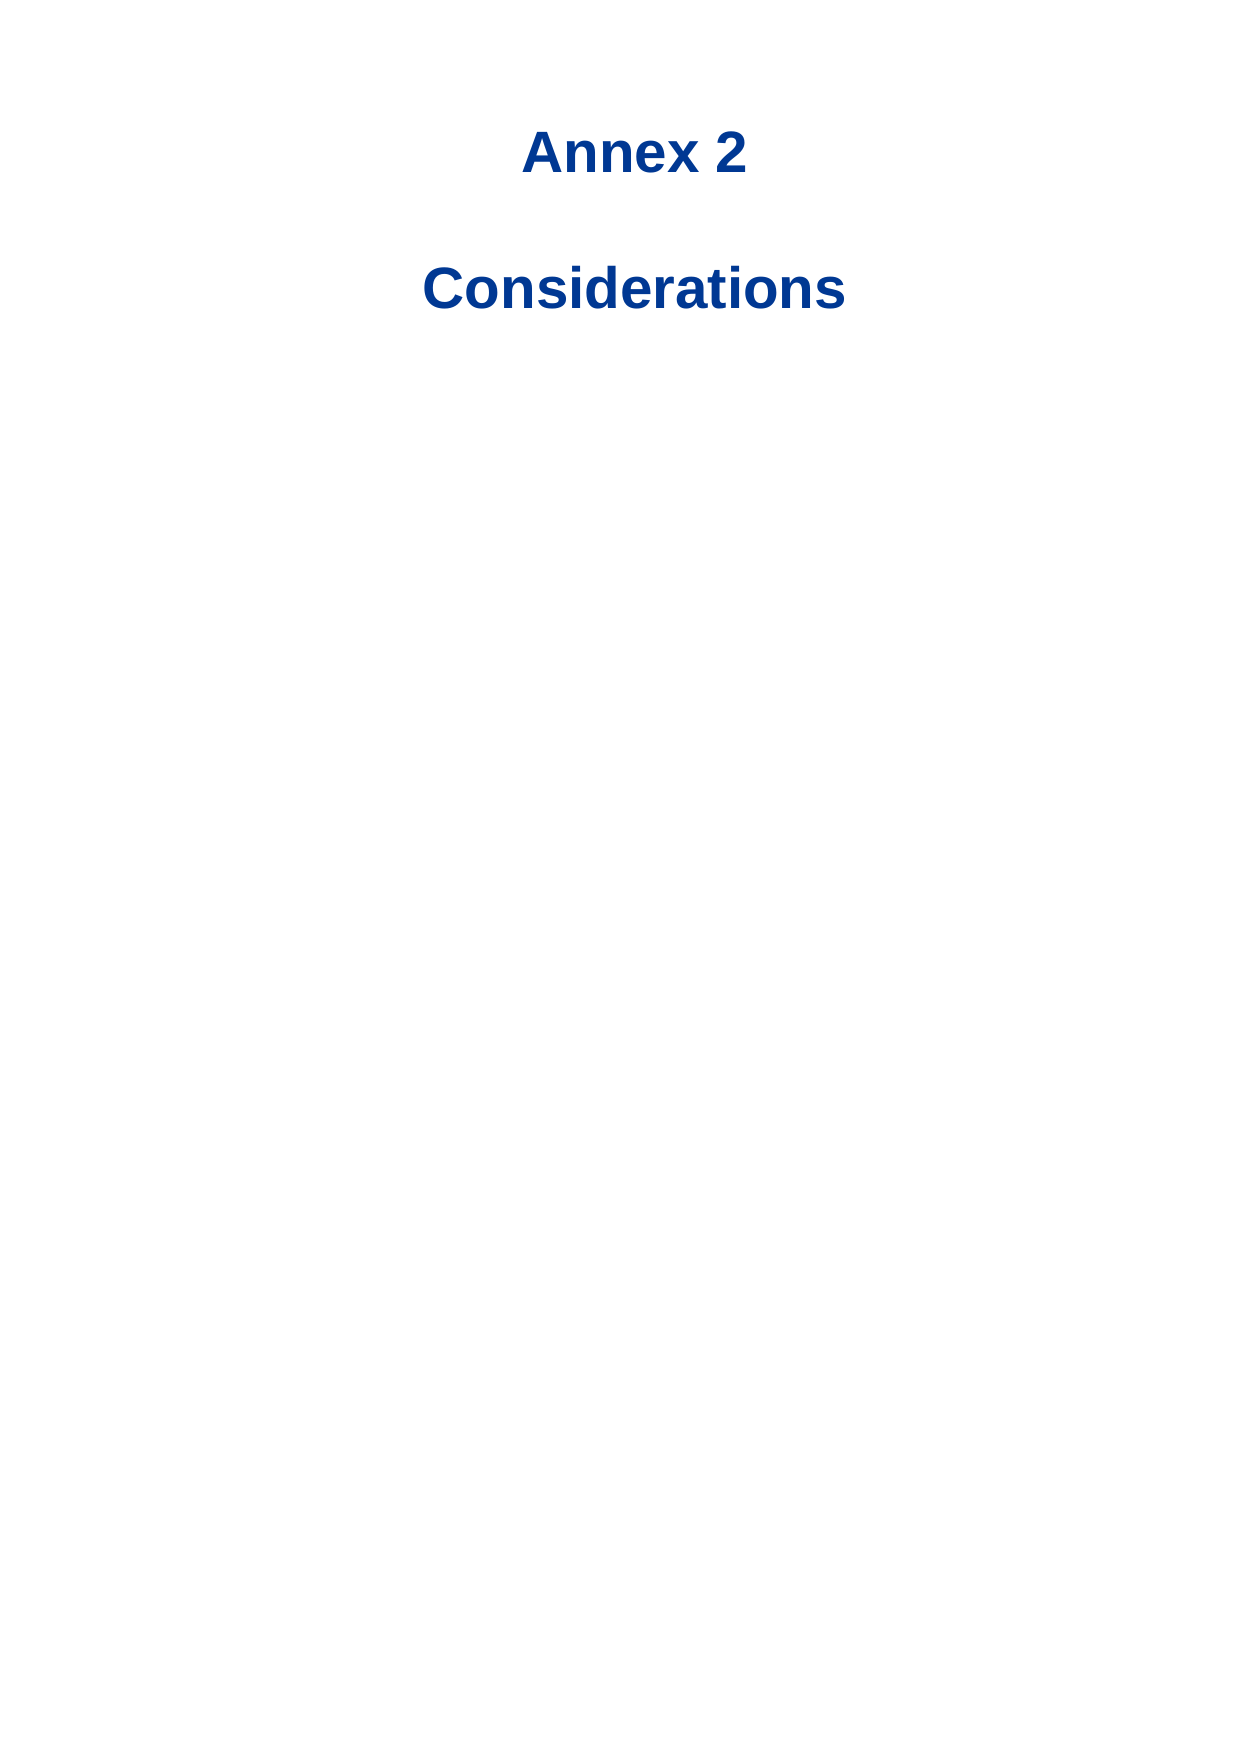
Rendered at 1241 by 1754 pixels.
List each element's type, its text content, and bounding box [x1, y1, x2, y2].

title Considerations [148, 253, 1122, 321]
